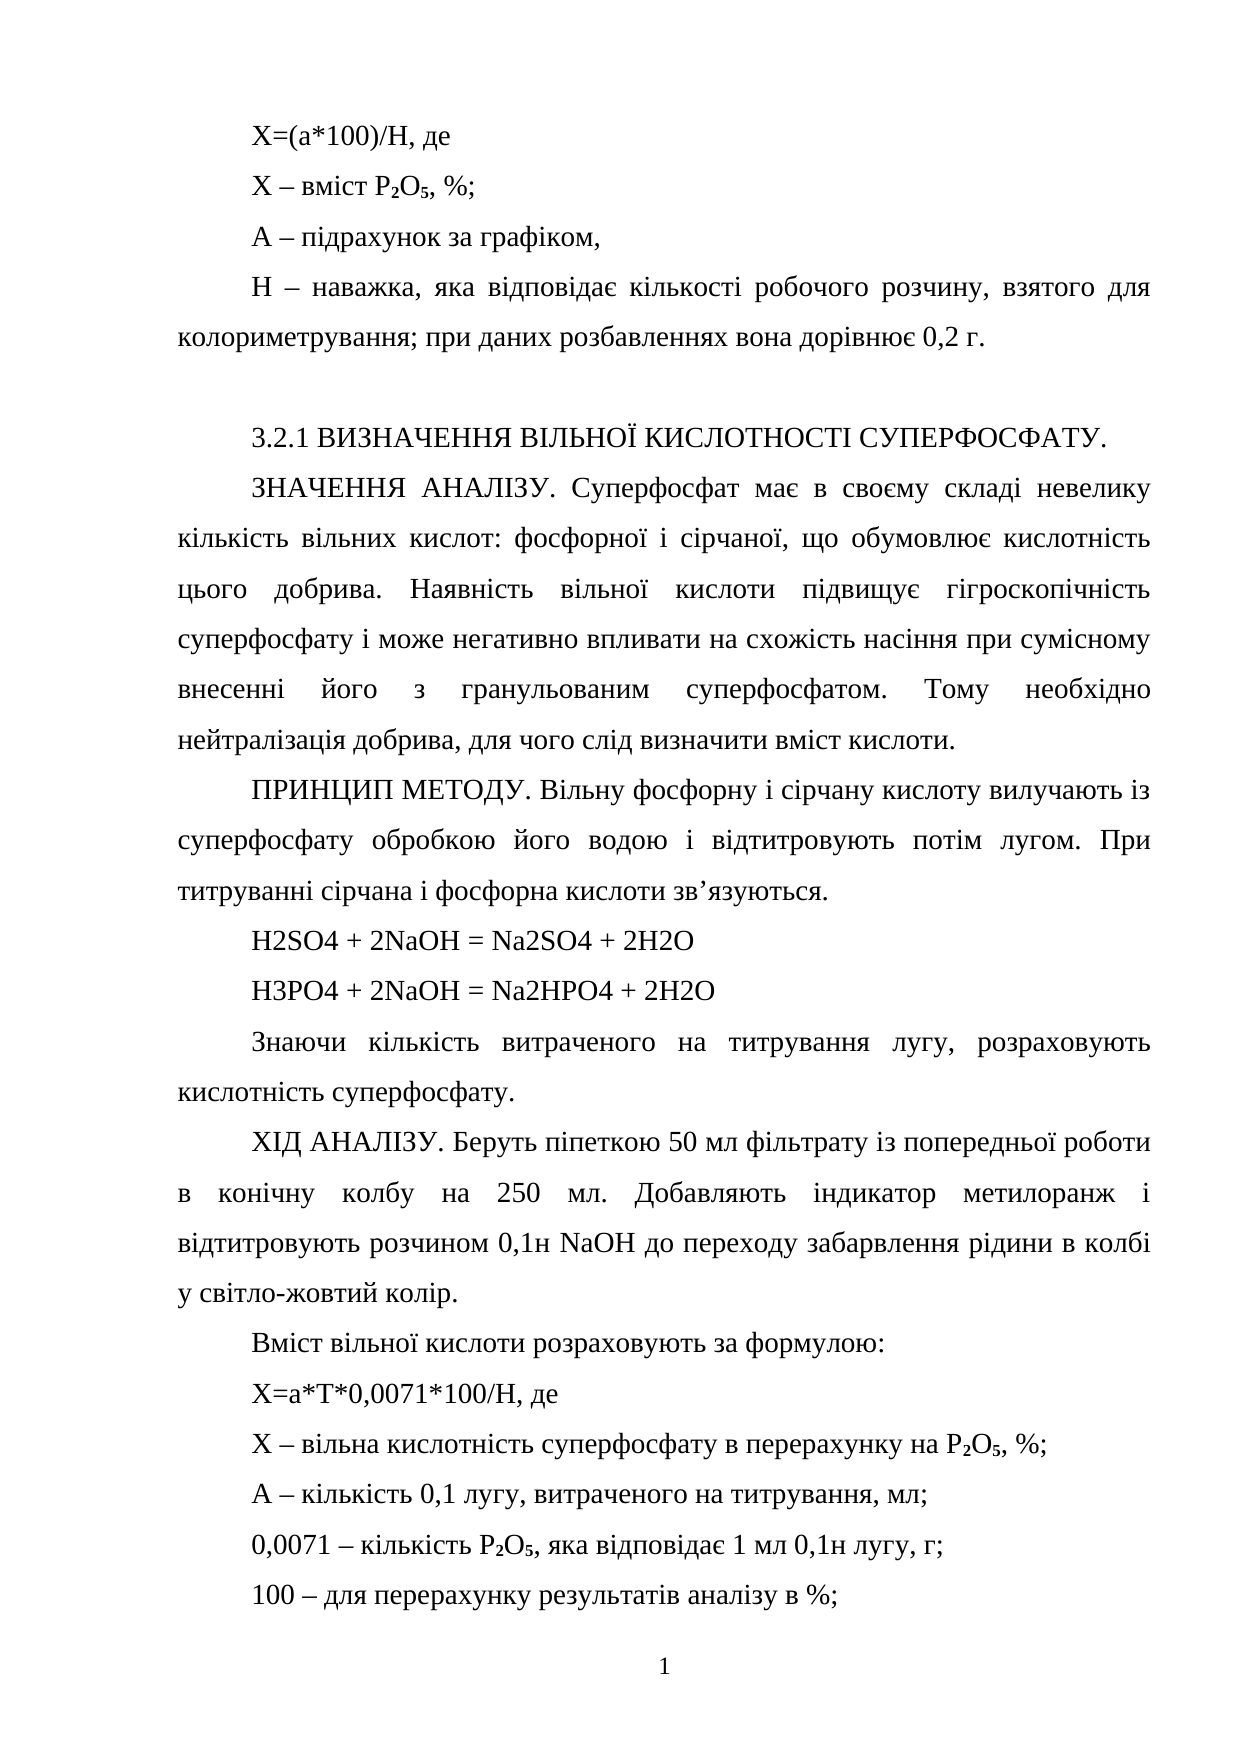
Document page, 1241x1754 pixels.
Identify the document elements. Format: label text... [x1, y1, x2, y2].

text H2SO4 + 2NaOH = Na2SO4 + 2H2O [177, 923, 1152, 957]
text ЗНАЧЕННЯ АНАЛІЗУ. Суперфосфат має в своєму складі невелику кількість вільних кислот: фосфорної і сірчаної, що обумовлює кислотність цього добрива. Наявність вільної кислоти підвищує гігроскопічність суперфосфату і може негативно впливати на схожість насіння при сумісному внесенні його з гранульованим суперфосфатом. Тому необхідно нейтралізація добрива, для чого слід визначити вміст кислоти. [177, 470, 1152, 755]
text ХІД АНАЛІЗУ. Беруть піпеткою 50 мл фільтрату із попередньої роботи в конічну колбу на 250 мл. Добавляють індикатор метилоранж і відтитровують розчином 0,1н NaOH до переходу забарвлення рідини в колбі у світло-жовтий колір. [177, 1124, 1152, 1309]
text 0,0071 – кількість Р2О5, яка відповідає 1 мл 0,1н лугу, г; [177, 1527, 1152, 1560]
text H3PO4 + 2NaOH = Na2HPO4 + 2H2O [177, 973, 1152, 1007]
text Вміст вільної кислоти розраховують за формулою: [177, 1326, 1152, 1359]
text Х – вміст Р2О5, %; [177, 168, 1152, 202]
text Х – вільна кислотність суперфосфату в перерахунку на Р2О5, %; [177, 1426, 1152, 1460]
text Н – наважка, яка відповідає кількості робочого розчину, взятого для колориметрування; при даних розбавленнях вона дорівнює . [177, 269, 1152, 353]
text А – кількість 0,1 лугу, витраченого на титрування, мл; [177, 1477, 1152, 1510]
text 100 – для перерахунку результатів аналізу в %; [177, 1577, 1152, 1611]
text 3.2.1 ВИЗНАЧЕННЯ ВІЛЬНОЇ КИСЛОТНОСТІ СУПЕРФОСФАТУ. [177, 420, 1152, 453]
subtitle Х=а*Т*0,0071*100/Н, де [177, 1376, 1152, 1409]
subtitle Х=(а*100)/Н, де [177, 118, 1152, 152]
text Знаючи кількість витраченого на титрування лугу, розраховують кислотність суперфосфату. [177, 1024, 1152, 1108]
text ПРИНЦИП МЕТОДУ. Вільну фосфорну і сірчану кислоту вилучають із суперфосфату обробкою його водою і відтитровують потім лугом. При титруванні сірчана і фосфорна кислоти зв’язуються. [177, 772, 1152, 906]
text А – підрахунок за графіком, [177, 219, 1152, 252]
